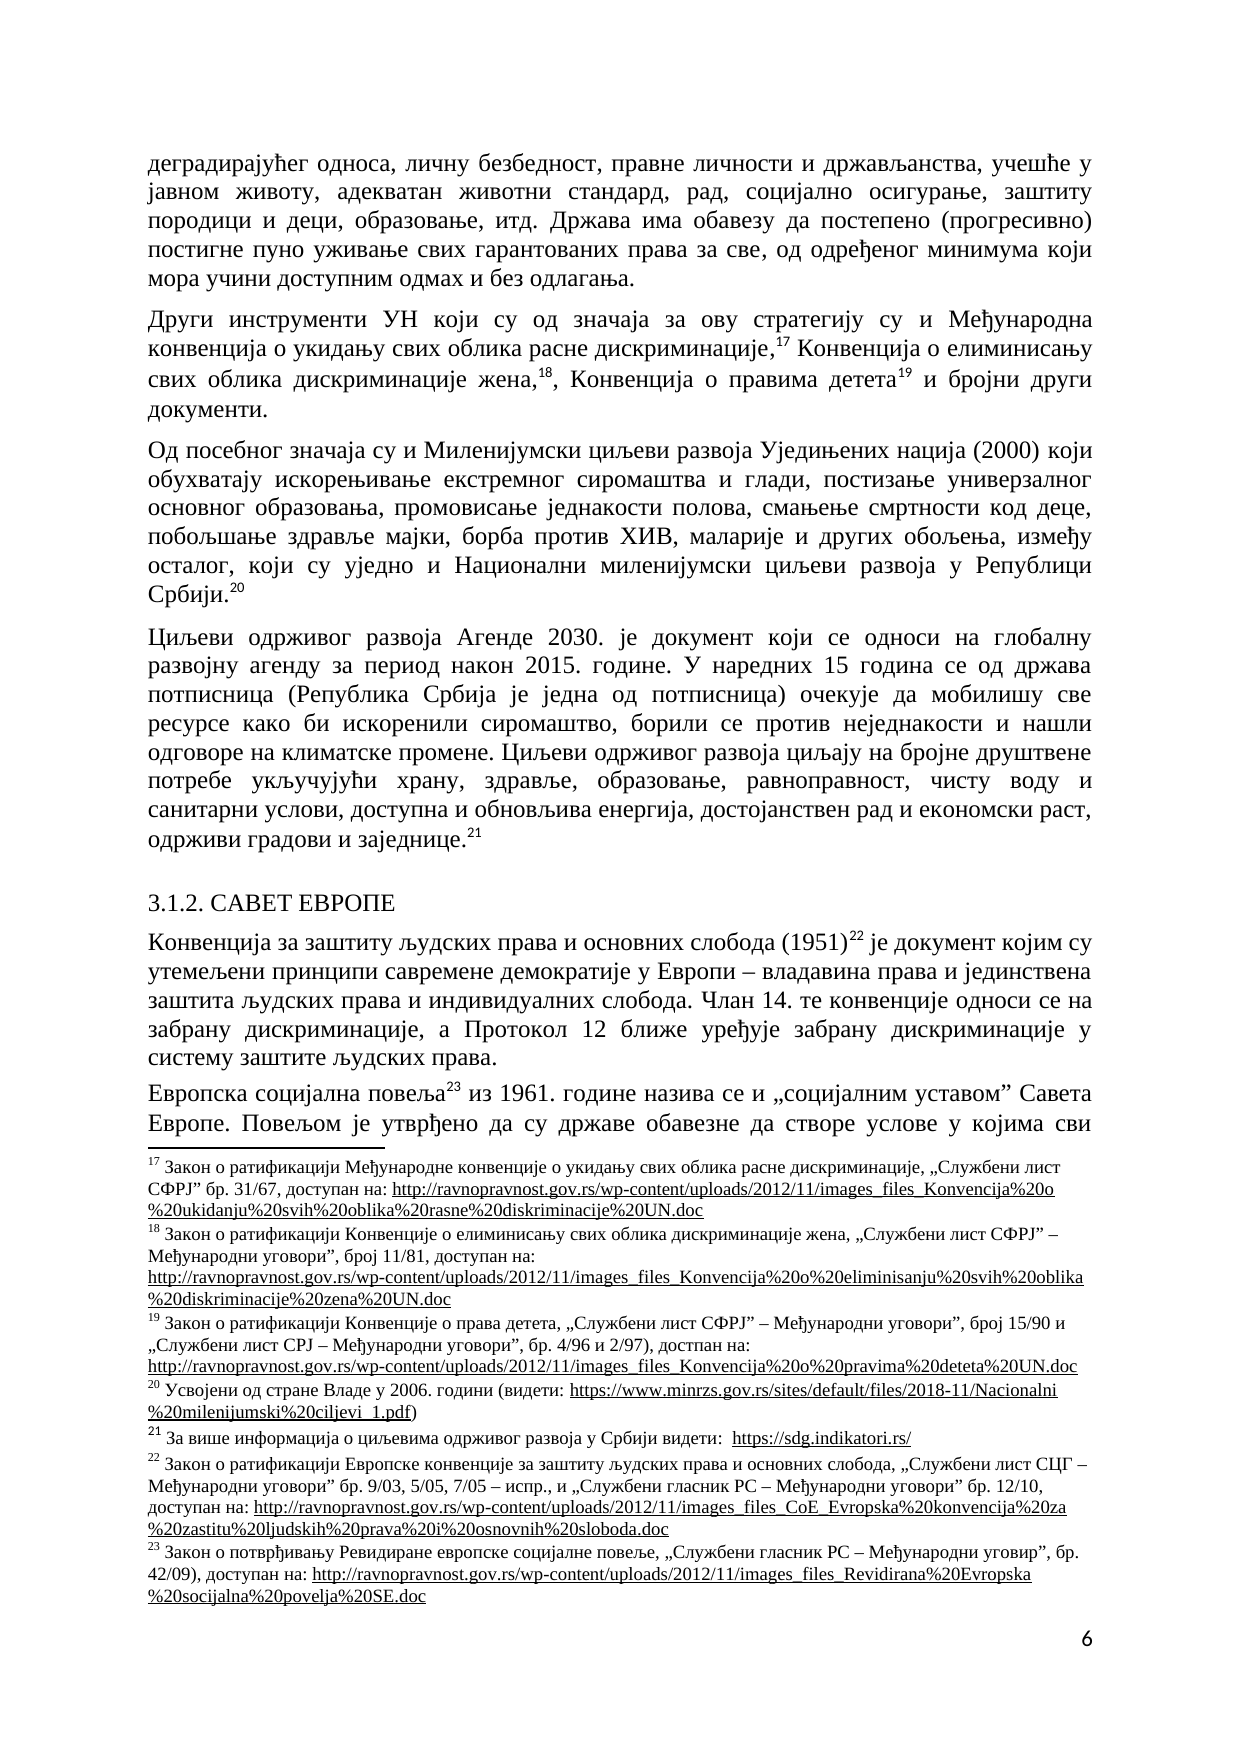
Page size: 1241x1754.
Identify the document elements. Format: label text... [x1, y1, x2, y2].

text Други инструменти УН који су од значаја за ову стратегију су и Међународна конвенција о укидању свих облика расне дискриминације, Конвенција о елиминисању свих облика дискриминације жена,, Конвенција о правима детета и бројни други документи. [148, 304, 1093, 422]
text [148, 148, 1093, 291]
text Од посебног значаја су и Миленијумски циљеви развоја Уједињених нација (2000) који обухватају искорењивање екстремног сиромаштва и глади, постизање универзалног основног образовања, промовисање једнакости полова, смањење смртности код деце, побољшање здравље мајки, борба против ХИВ, маларије и других обољења, између осталог, који су уједно и Национални миленијумски циљеви развоја у Републици Србији. [148, 435, 1093, 609]
text Конвенција за заштиту људских права и основних слобода (1951) је документ којим су утемељени принципи савремене демократије у Европи – владавина права и јединствена заштита људских права и индивидуалних слобода. Члан 14. те конвенције односи се на забрану дискриминације, а Протокол 12 ближе уређује забрану дискриминације у систему заштите људских права. [148, 926, 1093, 1071]
text Циљеви одрживог развоја Агенде 2030. је документ који се односи на глобалну развојну агенду за период након 2015. године. У наредних 15 година се од држава потписница (Република Србија је једна од потписница) очекује да мобилишу све ресурсе како би искоренили сиромаштво, борили се против неједнакости и нашли одговоре на климатске промене. Циљеви одрживог развоја циљају на бројне друштвене потребе укључујући храну, здравље, образовање, равноправност, чисту воду и санитарни услови, доступна и обновљива енергија, достојанствен рад и економски раст, одрживи градови и заједнице. [148, 622, 1093, 853]
text Европска социјална повеља из 1961. године назива се и „социјалним уставом” Савета Европе. Повељом је утврђено да су државе обавезне да створе услове у којима сви имају могућност да се баве занимањима за које се слободно определе, да остварују праведну накнаду за свој рад без дискриминације, право на социјалну и медицинску заштиту, адекватне услове становања, као и право на заштиту од сиромаштва и социјалног искључења. [148, 1077, 1093, 1137]
subtitle 3.1.2. САВЕТ ЕВРОПЕ [148, 888, 1093, 917]
